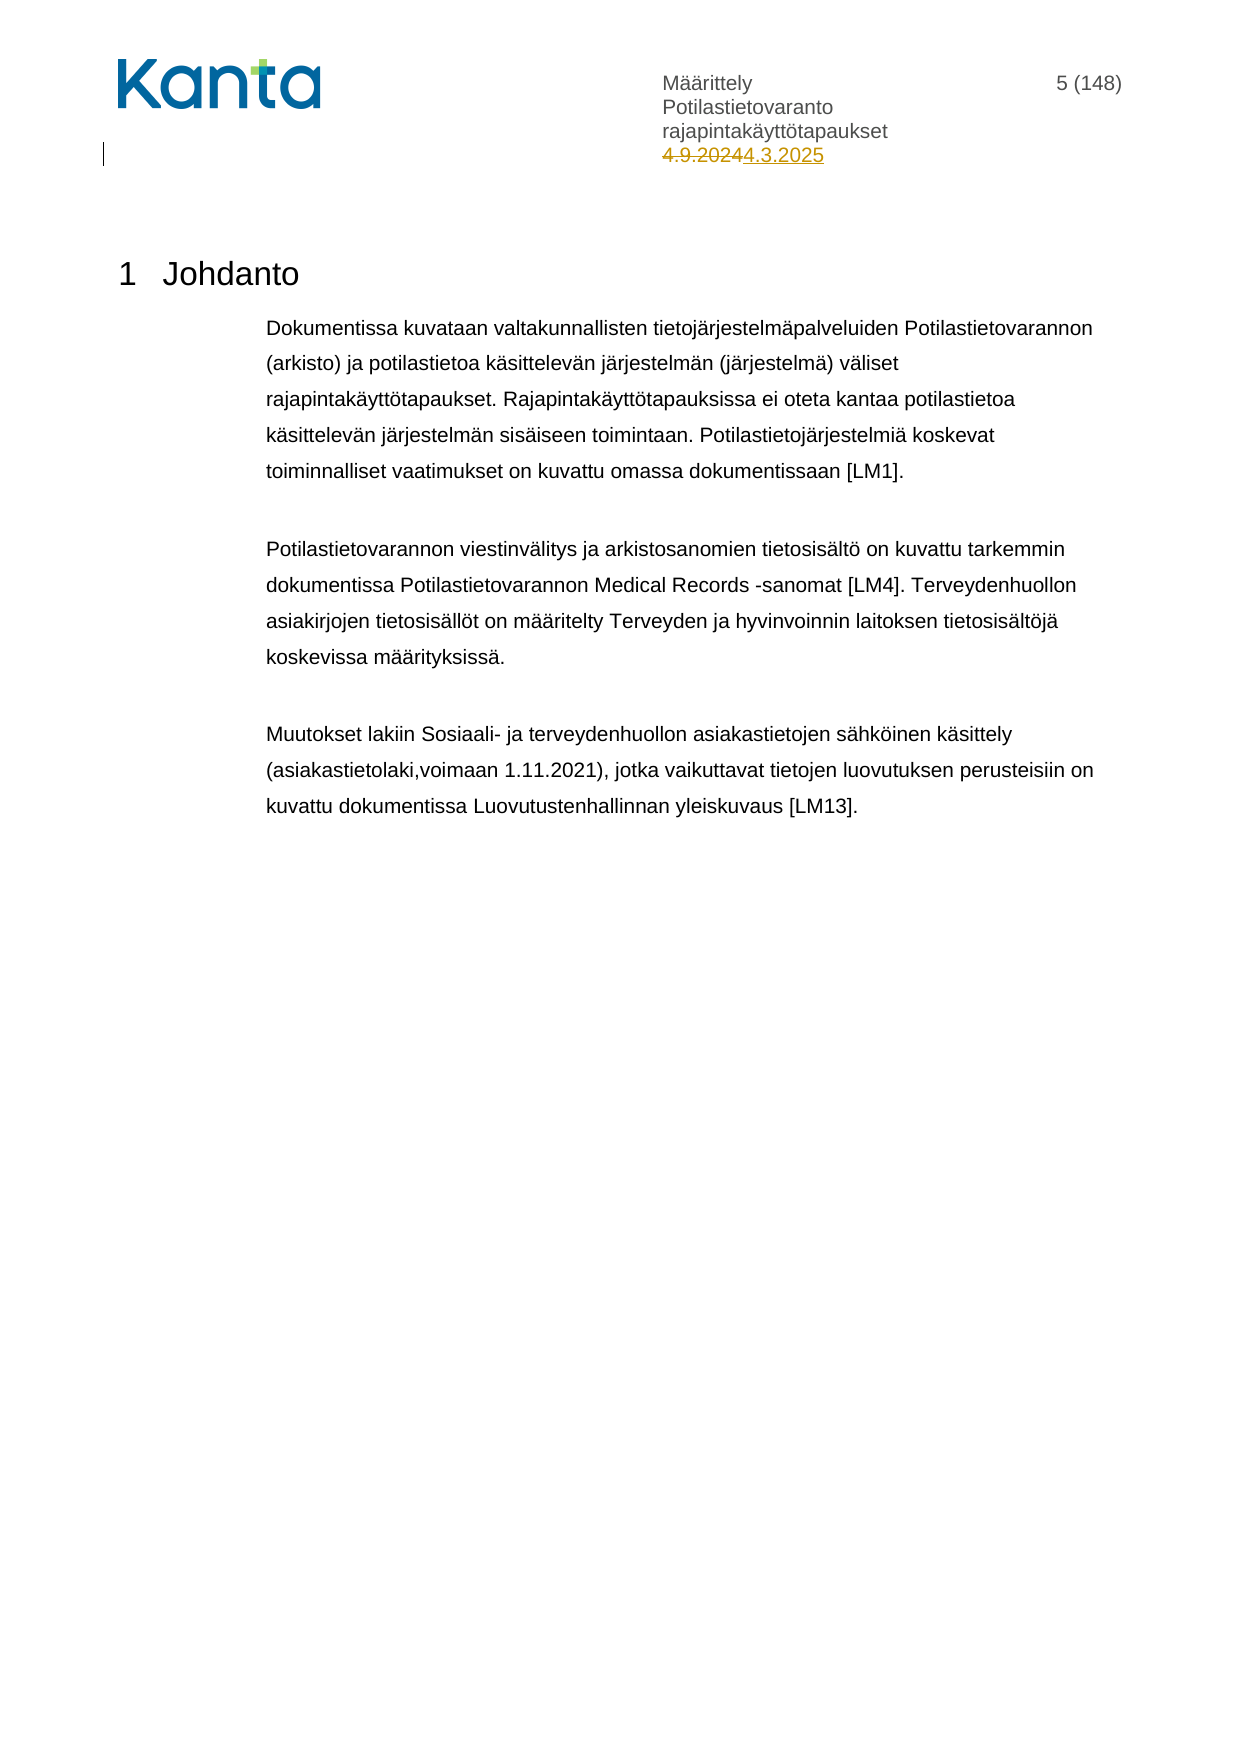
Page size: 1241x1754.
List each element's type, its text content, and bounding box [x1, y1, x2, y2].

text Potilastietovarannon viestinvälitys ja arkistosanomien tietosisältö on kuvattu tarkemmin dokumentissa Potilastietovarannon Medical Records -sanomat [LM4]. Terveydenhuollon asiakirjojen tietosisällöt on määritelty Terveyden ja hyvinvoinnin laitoksen tietosisältöjä koskevissa määrityksissä. [266, 537, 1107, 668]
subtitle Johdanto [118, 254, 1107, 292]
text Dokumentissa kuvataan valtakunnallisten tietojärjestelmäpalveluiden Potilastietovarannon (arkisto) ja potilastietoa käsittelevän järjestelmän (järjestelmä) väliset rajapintakäyttötapaukset. Rajapintakäyttötapauksissa ei oteta kantaa potilastietoa käsittelevän järjestelmän sisäiseen toimintaan. Potilastietojärjestelmiä koskevat toiminnalliset vaatimukset on kuvattu omassa dokumentissaan [LM1]. [266, 315, 1107, 483]
text Muutokset lakiin Sosiaali- ja terveydenhuollon asiakastietojen sähköinen käsittely (asiakastietolaki,voimaan 1.11.2021), jotka vaikuttavat tietojen luovutuksen perusteisiin on kuvattu dokumentissa Luovutustenhallinnan yleiskuvaus [LM13]. [266, 722, 1107, 818]
picture [118, 59, 321, 109]
